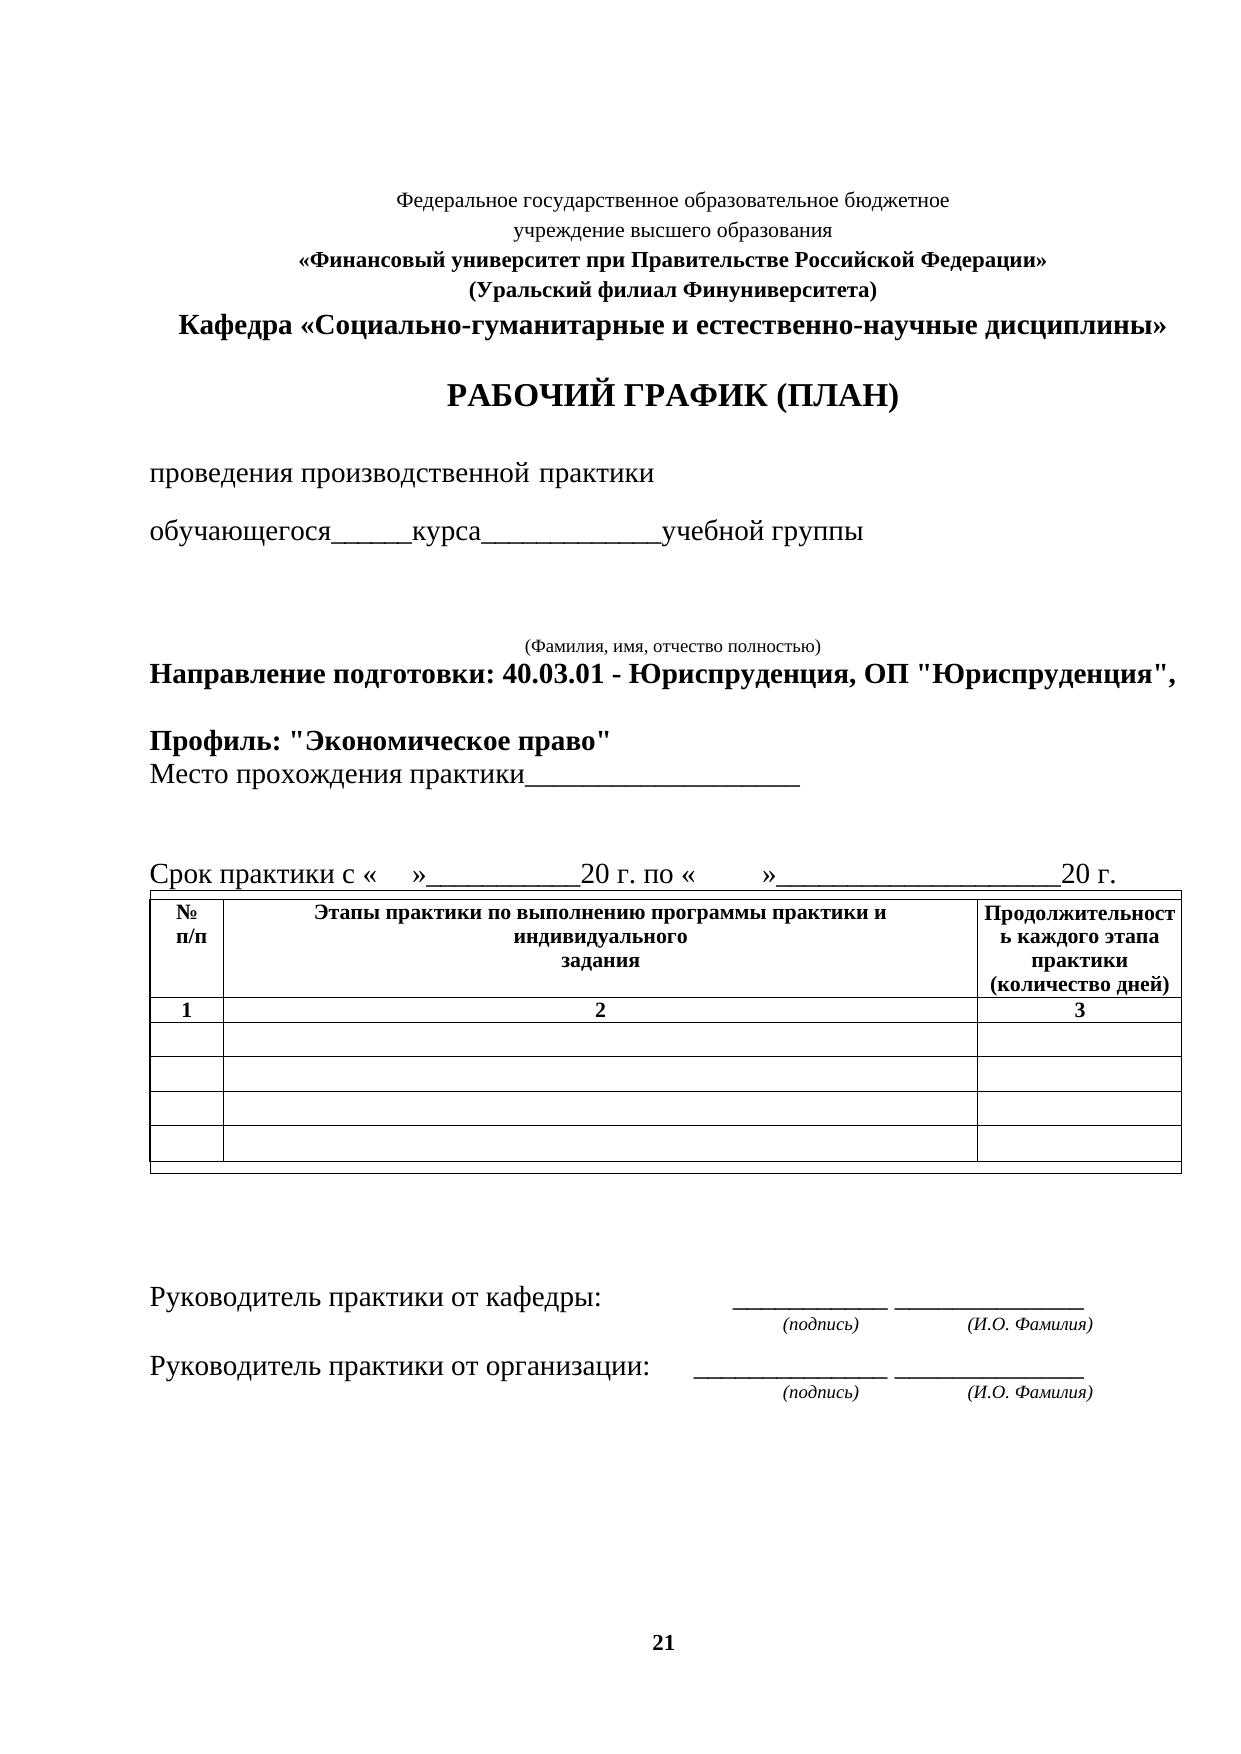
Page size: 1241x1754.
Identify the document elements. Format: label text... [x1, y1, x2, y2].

table_cell [224, 1126, 977, 1161]
table_cell [151, 1023, 223, 1056]
table_cell [978, 1126, 1181, 1161]
text проведения производственной практики [149, 449, 1182, 491]
text обучающегося курса учебной группы [149, 515, 1182, 547]
text Направление подготовки: 40.03.01 - Юриспруденция, ОП "Юриспруденция", [149, 656, 1182, 690]
text (подпись) (И.О. Фамилия) [783, 1382, 1182, 1403]
table_cell [978, 1092, 1181, 1125]
table_cell [151, 1092, 223, 1125]
text Руководитель практики от организации: [149, 1350, 1182, 1382]
table_cell [978, 1023, 1181, 1056]
table_cell 1 [151, 998, 223, 1022]
table_cell [151, 1057, 223, 1091]
table_cell 3 [978, 998, 1181, 1022]
text Руководитель практики от кафедры: [149, 1281, 1182, 1313]
table_cell [224, 1092, 977, 1125]
text «Финансовый университет при Правительстве Российской Федерации» (Уральский филиал Финуниверситета) [164, 244, 1182, 304]
text РАБОЧИЙ ГРАФИК (ПЛАН) [164, 377, 1182, 413]
text (Фамилия, имя, отчество полностью) [164, 635, 1182, 656]
text (подпись) (И.О. Фамилия) [783, 1313, 1182, 1334]
text Место прохождения практики [149, 757, 1182, 790]
text Профиль: "Экономическое право" [149, 723, 1182, 757]
table_cell [978, 1057, 1181, 1091]
table_cell [224, 1023, 977, 1056]
text Федеральное государственное образовательное бюджетное учреждение высшего образования [164, 184, 1182, 244]
table_cell 2 [224, 998, 977, 1022]
table_header № п/п [151, 900, 223, 997]
table_cell [224, 1057, 977, 1091]
text Срок практики с « » 20 г. по « » 20 г. [149, 858, 1182, 890]
text Кафедра «Социально-гуманитарные и естественно-научные дисциплины» [164, 308, 1182, 341]
table_header Этапы практики по выполнению программы практики и индивидуального задания [224, 900, 977, 997]
table_cell [151, 1126, 223, 1161]
table_header Продолжительность каждого этапа практики (количество дней) [978, 900, 1181, 997]
